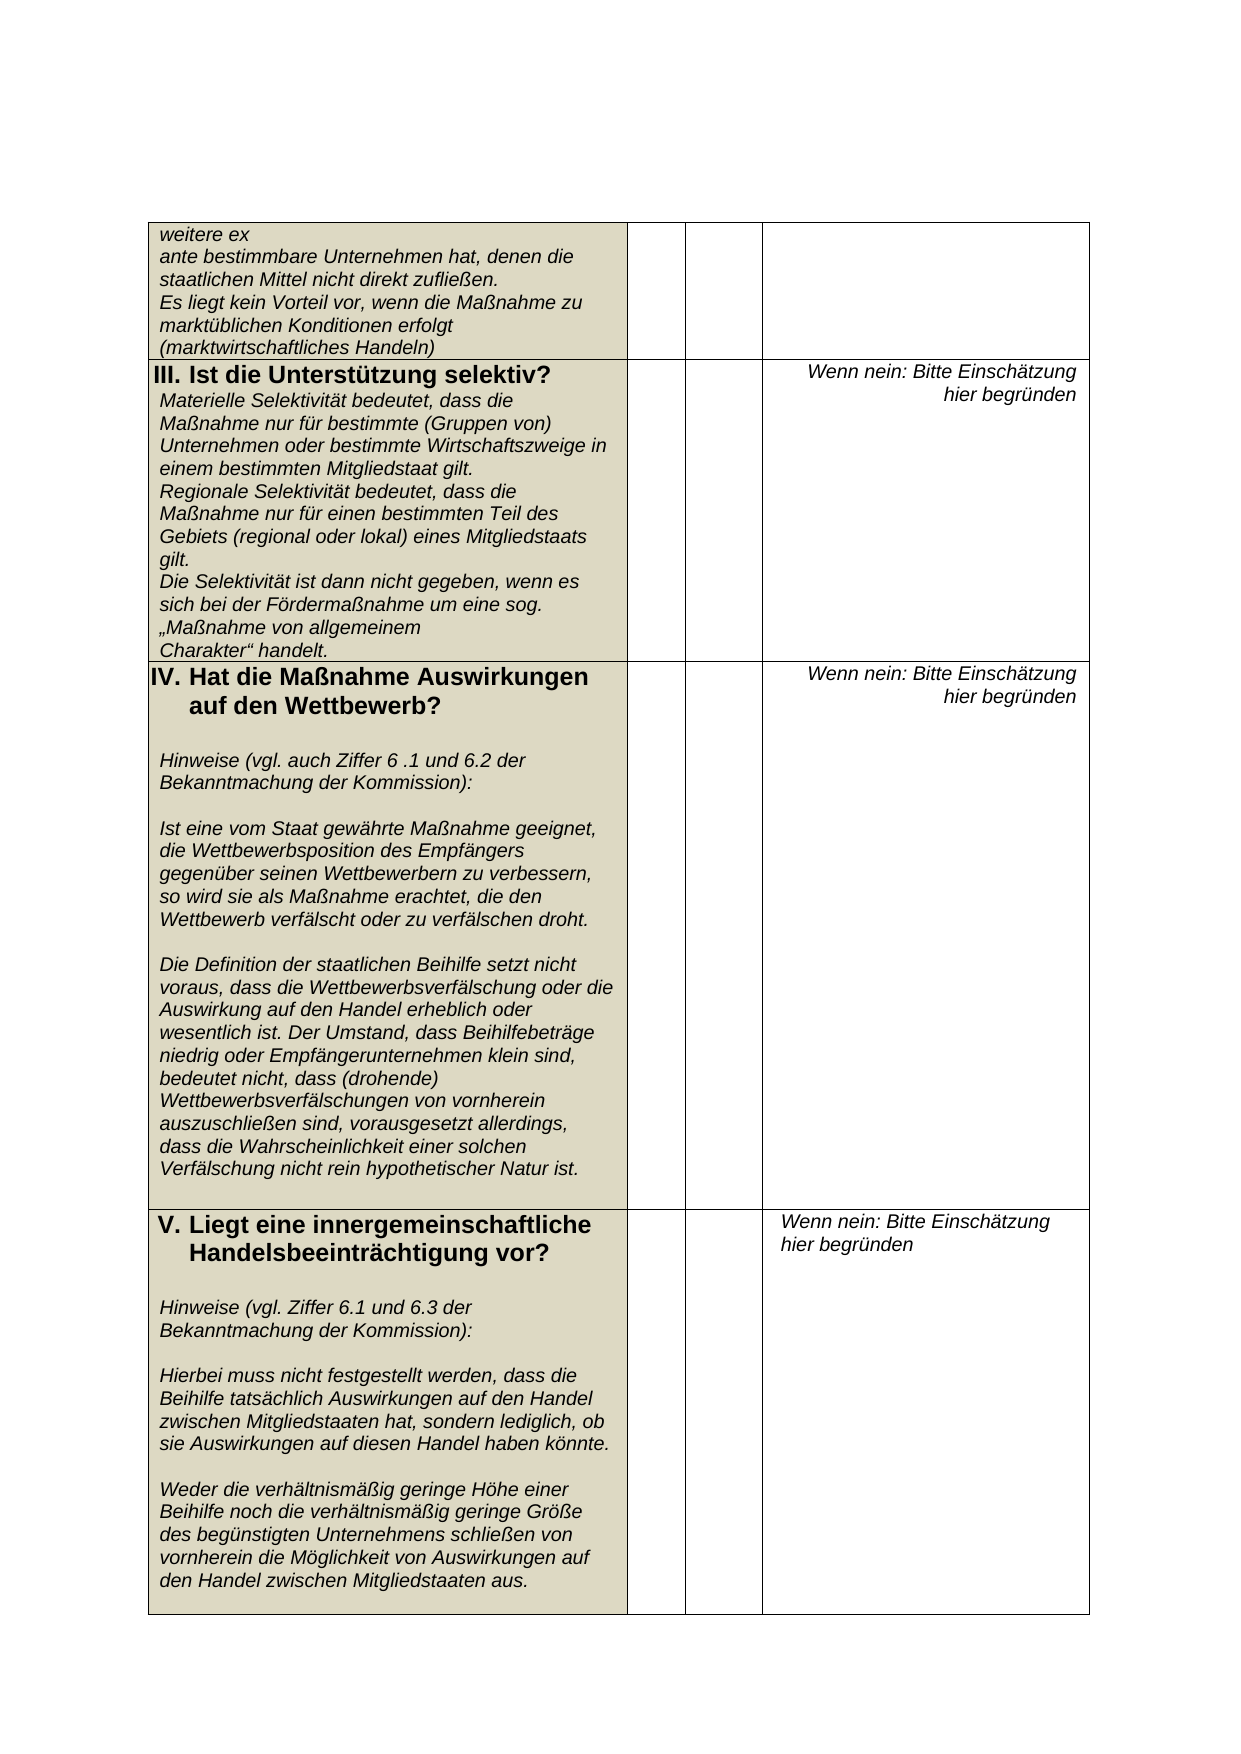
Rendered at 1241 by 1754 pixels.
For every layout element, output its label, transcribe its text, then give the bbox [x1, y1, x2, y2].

table_cell [686, 1210, 762, 1614]
table_cell Wenn nein: Bitte Einschätzung hier begründen [763, 662, 1089, 1209]
table_cell Hat die Maßnahme Auswirkungen auf den Wettbewerb? Hinweise (vgl. auch Ziffer 6 .1 und 6.2 der Bekanntmachung der Kommission): Ist eine vom Staat gewährte Maßnahme geeignet, die Wettbewerbsposition des Empfängers gegenüber seinen Wettbewerbern zu verbessern, so wird sie als Maßnahme erachtet, die den Wettbewerb verfälscht oder zu verfälschen droht. Die Definition der staatlichen Beihilfe setzt nicht voraus, dass die Wettbewerbsverfälschung oder die Auswirkung auf den Handel erheblich oder wesentlich ist. Der Umstand, dass Beihilfebeträge niedrig oder Empfängerunternehmen klein sind, bedeutet nicht, dass (drohende) Wettbewerbsverfälschungen von vornherein auszuschließen sind, vorausgesetzt allerdings, dass die Wahrscheinlichkeit einer solchen Verfälschung nicht rein hypothetischer Natur ist. [149, 662, 627, 1209]
table_cell [628, 360, 685, 661]
table_cell Wenn nein: Bitte Einschätzung hier begründen [763, 360, 1089, 661]
table_cell [686, 360, 762, 661]
table_cell Ist die Unterstützung selektiv? Materielle Selektivität bedeutet, dass die Maßnahme nur für bestimmte (Gruppen von) Unternehmen oder bestimmte Wirtschaftszweige in einem bestimmten Mitgliedstaat gilt. Regionale Selektivität bedeutet, dass die Maßnahme nur für einen bestimmten Teil des Gebiets (regional oder lokal) eines Mitgliedstaats gilt. Die Selektivität ist dann nicht gegeben, wenn es sich bei der Fördermaßnahme um eine sog. „Maßnahme von allgemeinem Charakter“ handelt. [149, 360, 627, 661]
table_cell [763, 1210, 1089, 1614]
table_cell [763, 223, 1089, 359]
table_cell [686, 223, 762, 359]
table_cell [628, 1210, 685, 1614]
table_cell [628, 662, 685, 1209]
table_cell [149, 1210, 627, 1614]
table_cell [628, 223, 685, 359]
table_cell [686, 662, 762, 1209]
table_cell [149, 223, 627, 359]
